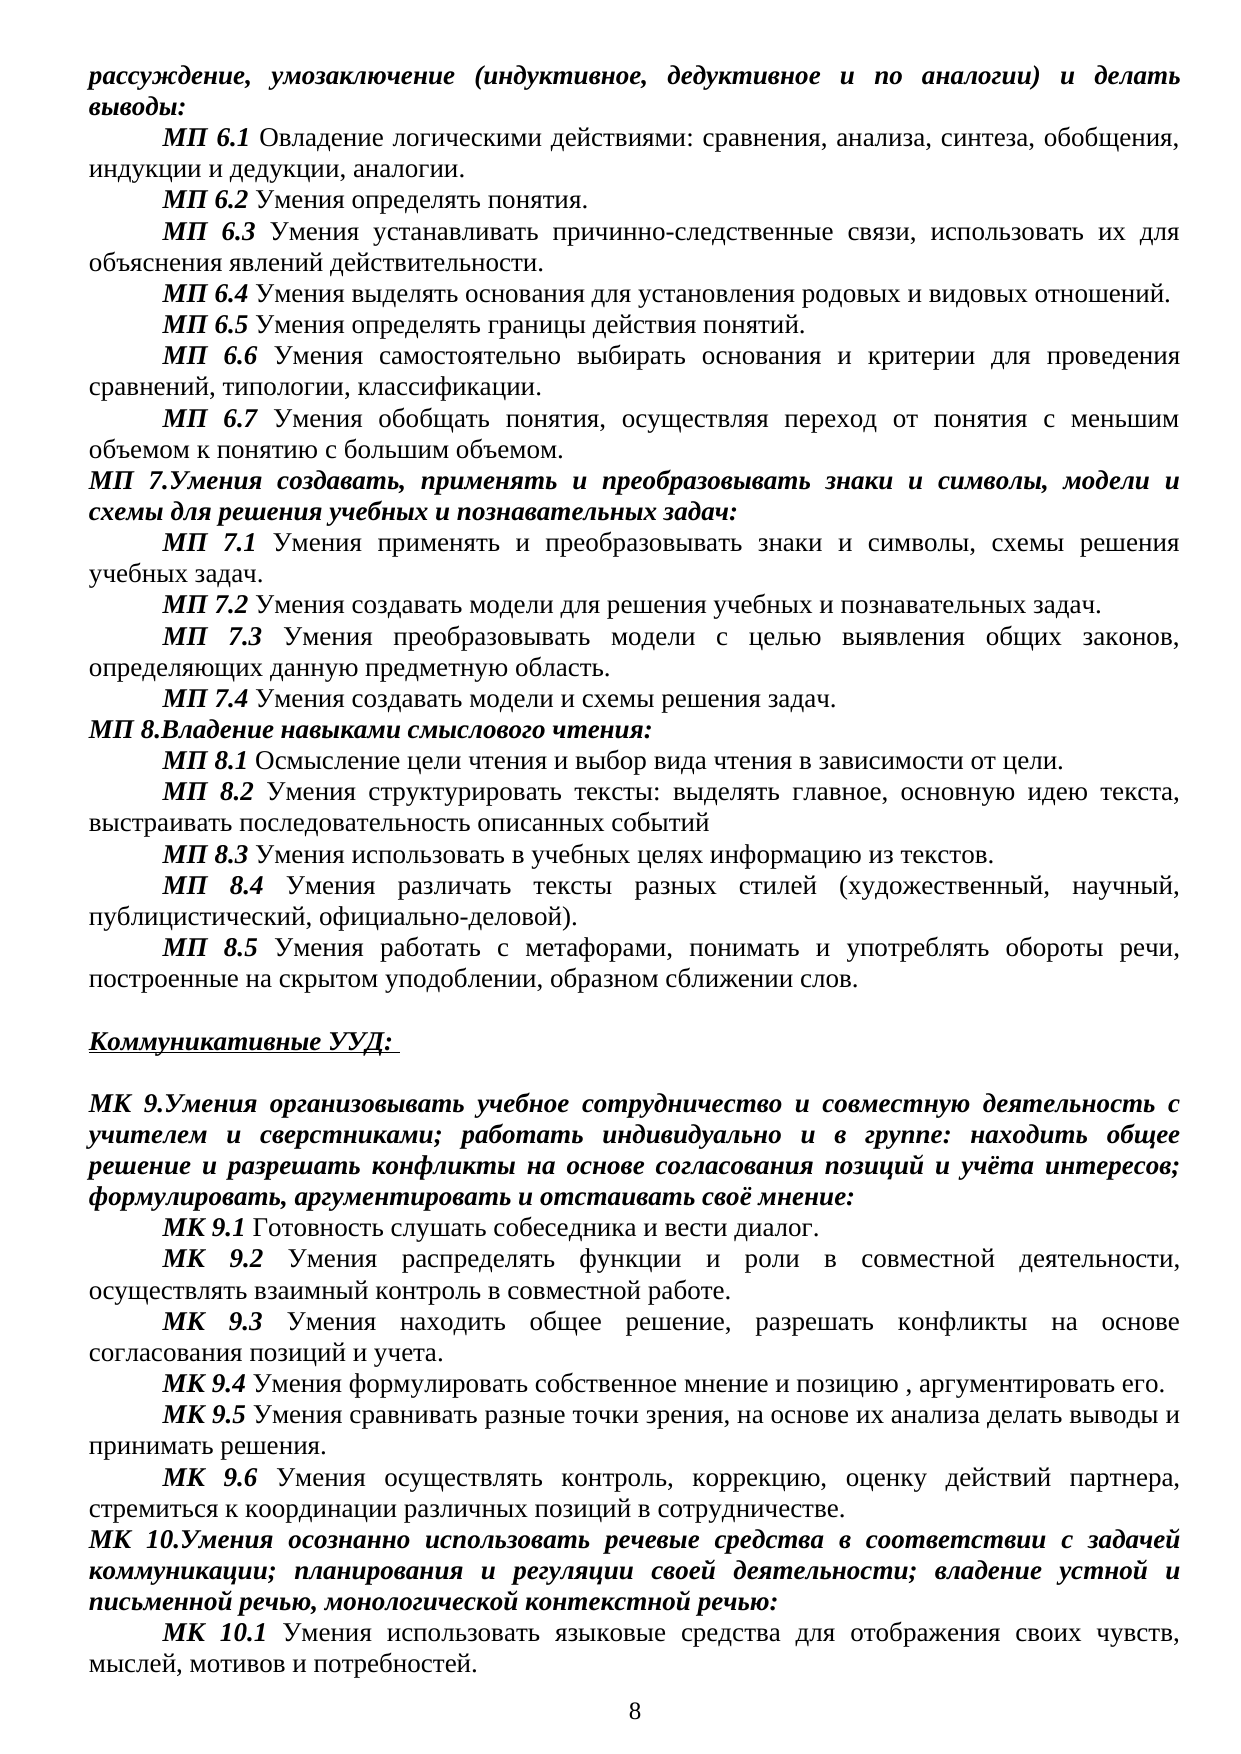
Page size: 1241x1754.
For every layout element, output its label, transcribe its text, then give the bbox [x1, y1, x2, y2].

text Коммуникативные УУД: [89, 1024, 1181, 1056]
text МП 6.6 Умения самостоятельно выбирать основания и критерии для проведения сравнений, типологии, классификации. [89, 339, 1181, 402]
text МП 7.3 Умения преобразовывать модели с целью выявления общих законов, определяющих данную предметную область. [89, 620, 1181, 682]
text МП 6.4 Умения выделять основания для установления родовых и видовых отношений. [89, 277, 1181, 308]
text МП 6.5 Умения определять границы действия понятий. [89, 308, 1181, 339]
text МП 8.3 Умения использовать в учебных целях информацию из текстов. [89, 838, 1181, 869]
text МК 9.4 Умения формулировать собственное мнение и позицию , аргументировать его. [89, 1367, 1181, 1398]
text МП 7.1 Умения применять и преобразовывать знаки и символы, схемы решения учебных задач. [89, 526, 1181, 588]
text МК 9.5 Умения сравнивать разные точки зрения, на основе их анализа делать выводы и принимать решения. [89, 1398, 1181, 1461]
text МП 6.3 Умения устанавливать причинно-следственные связи, использовать их для объяснения явлений действительности. [89, 215, 1181, 277]
text МП 8.1 Осмысление цели чтения и выбор вида чтения в зависимости от цели. [89, 744, 1181, 775]
text МК 10.Умения осознанно использовать речевые средства в соответствии с задачей коммуникации; планирования и регуляции своей деятельности; владение устной и письменной речью, монологической контекстной речью: [89, 1523, 1181, 1616]
text МК 9.3 Умения находить общее решение, разрешать конфликты на основе согласования позиций и учета. [89, 1305, 1181, 1367]
text МП 8.4 Умения различать тексты разных стилей (художественный, научный, публицистический, официально-деловой). [89, 869, 1181, 931]
text МК 9.2 Умения распределять функции и роли в совместной деятельности, осуществлять взаимный контроль в совместной работе. [89, 1243, 1181, 1305]
text МП 8.Владение навыками смыслового чтения: [89, 713, 1181, 744]
text МП 7.Умения создавать, применять и преобразовывать знаки и символы, модели и схемы для решения учебных и познавательных задач: [89, 464, 1181, 526]
text МП 6.2 Умения определять понятия. [89, 184, 1181, 215]
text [89, 59, 1181, 121]
text МП 8.5 Умения работать с метафорами, понимать и употреблять обороты речи, построенные на скрытом уподоблении, образном сближении слов. [89, 931, 1181, 993]
text МК 9.1 Готовность слушать собеседника и вести диалог. [89, 1211, 1181, 1243]
text МП 6.1 Овладение логическими действиями: сравнения, анализа, синтеза, обобщения, индукции и дедукции, аналогии. [89, 121, 1181, 184]
text МП 7.4 Умения создавать модели и схемы решения задач. [89, 682, 1181, 713]
text МП 6.7 Умения обобщать понятия, осуществляя переход от понятия с меньшим объемом к понятию с большим объемом. [89, 402, 1181, 464]
text МК 10.1 Умения использовать языковые средства для отображения своих чувств, мыслей, мотивов и потребностей. [89, 1616, 1181, 1679]
text МК 9.Умения организовывать учебное сотрудничество и совместную деятельность с учителем и сверстниками; работать индивидуально и в группе: находить общее решение и разрешать конфликты на основе согласования позиций и учёта интересов; формулировать, аргументировать и отстаивать своё мнение: [89, 1087, 1181, 1211]
text МП 8.2 Умения структурировать тексты: выделять главное, основную идею текста, выстраивать последовательность описанных событий [89, 775, 1181, 838]
text МК 9.6 Умения осуществлять контроль, коррекцию, оценку действий партнера, стремиться к координации различных позиций в сотрудничестве. [89, 1461, 1181, 1523]
text МП 7.2 Умения создавать модели для решения учебных и познавательных задач. [89, 588, 1181, 620]
